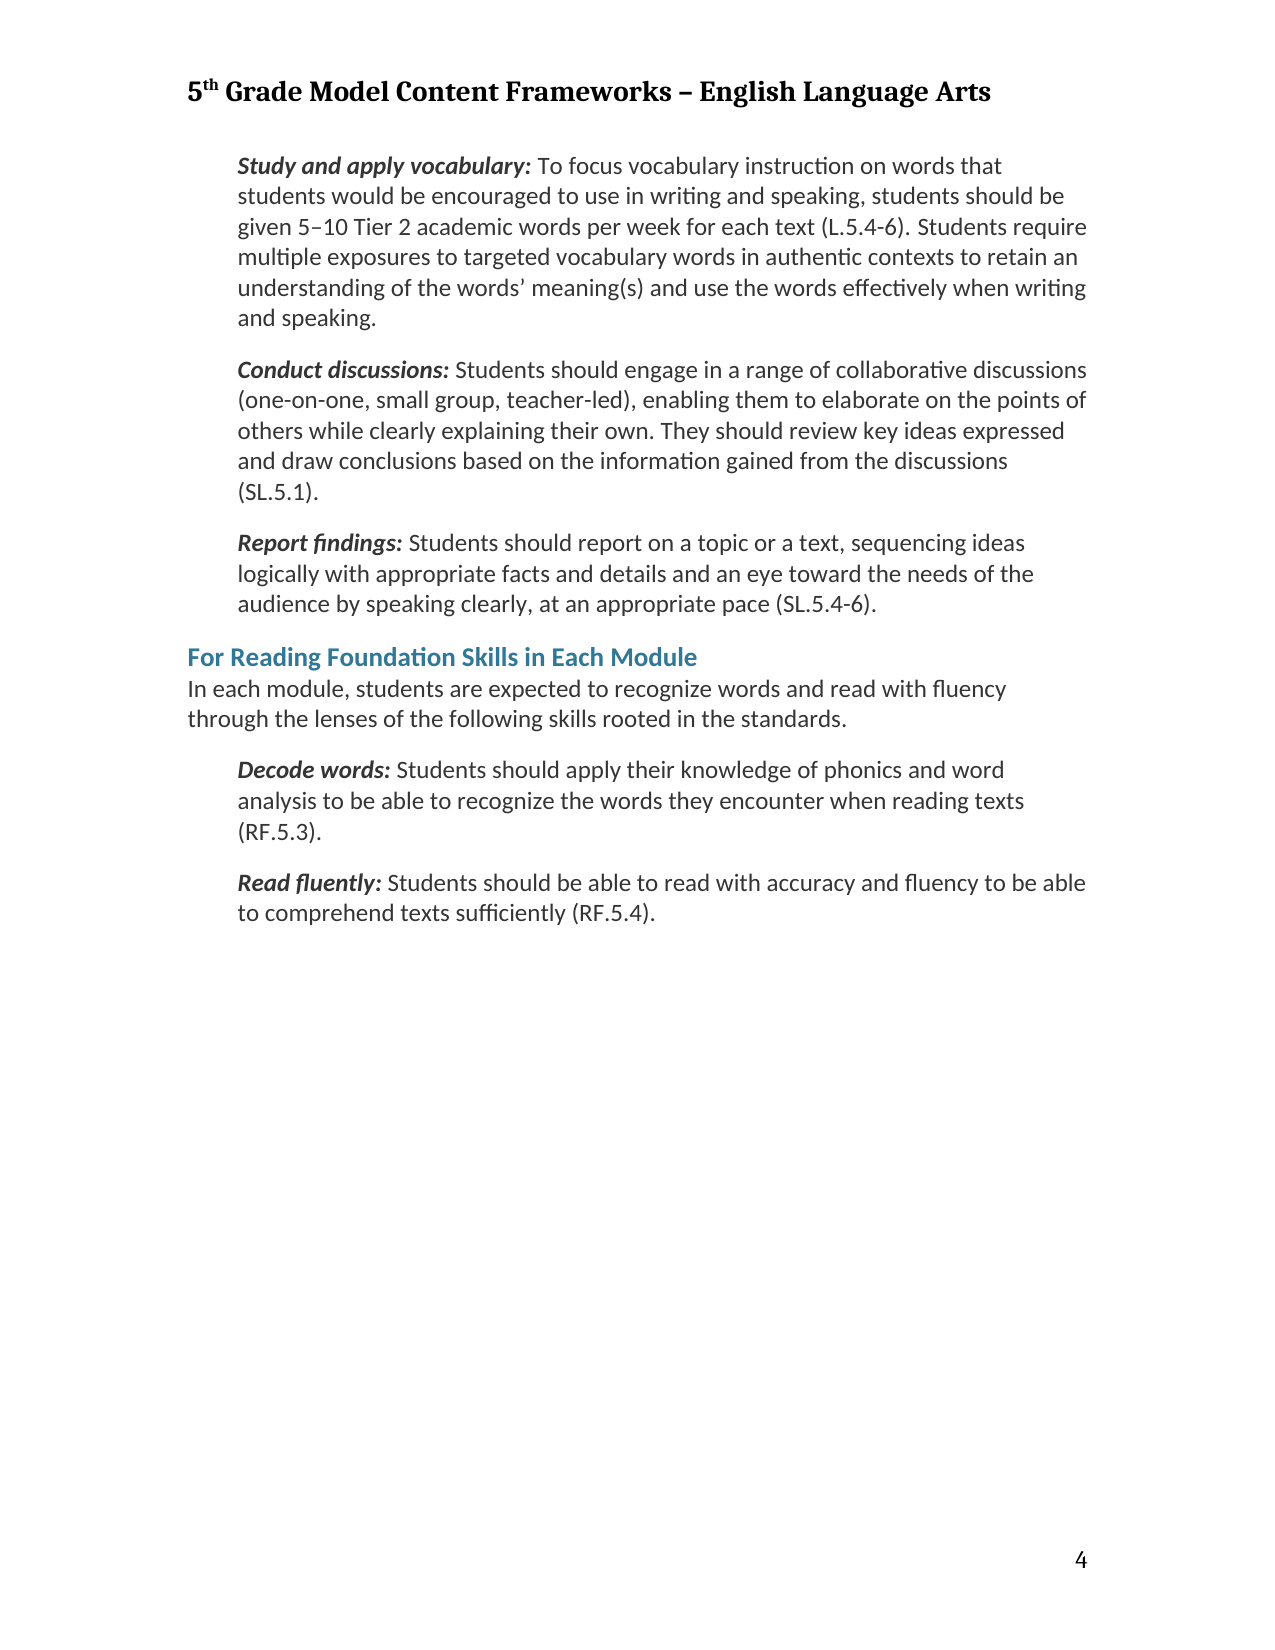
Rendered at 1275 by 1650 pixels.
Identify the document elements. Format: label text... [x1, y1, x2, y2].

text In each module, students are expected to recognize words and read with fluency through the lenses of the following skills rooted in the standards. [187, 673, 1087, 734]
text Read fluently: Students should be able to read with accuracy and fluency to be able to comprehend texts sufficiently (RF.5.4). [237, 867, 1087, 928]
text Decode words: Students should apply their knowledge of phonics and word analysis to be able to recognize the words they encounter when reading texts (RF.5.3). [237, 755, 1087, 846]
text Conduct discussions: Students should engage in a range of collaborative discussions (one-on-one, small group, teacher-led), enabling them to elaborate on the points of others while clearly explaining their own. They should review key ideas expressed and draw conclusions based on the information gained from the discussions (SL.5.1). [237, 354, 1087, 507]
text Study and apply vocabulary: To focus vocabulary instruction on words that students would be encouraged to use in writing and speaking, students should be given 5–10 Tier 2 academic words per week for each text (L.5.4-6). Students require multiple exposures to targeted vocabulary words in authentic contexts to retain an understanding of the words’ meaning(s) and use the words effectively when writing and speaking. [237, 150, 1087, 333]
text Report findings: Students should report on a topic or a text, sequencing ideas logically with appropriate facts and details and an eye toward the needs of the audience by speaking clearly, at an appropriate pace (SL.5.4-6). [237, 527, 1087, 619]
text For Reading Foundation Skills in Each Module [187, 640, 1087, 673]
